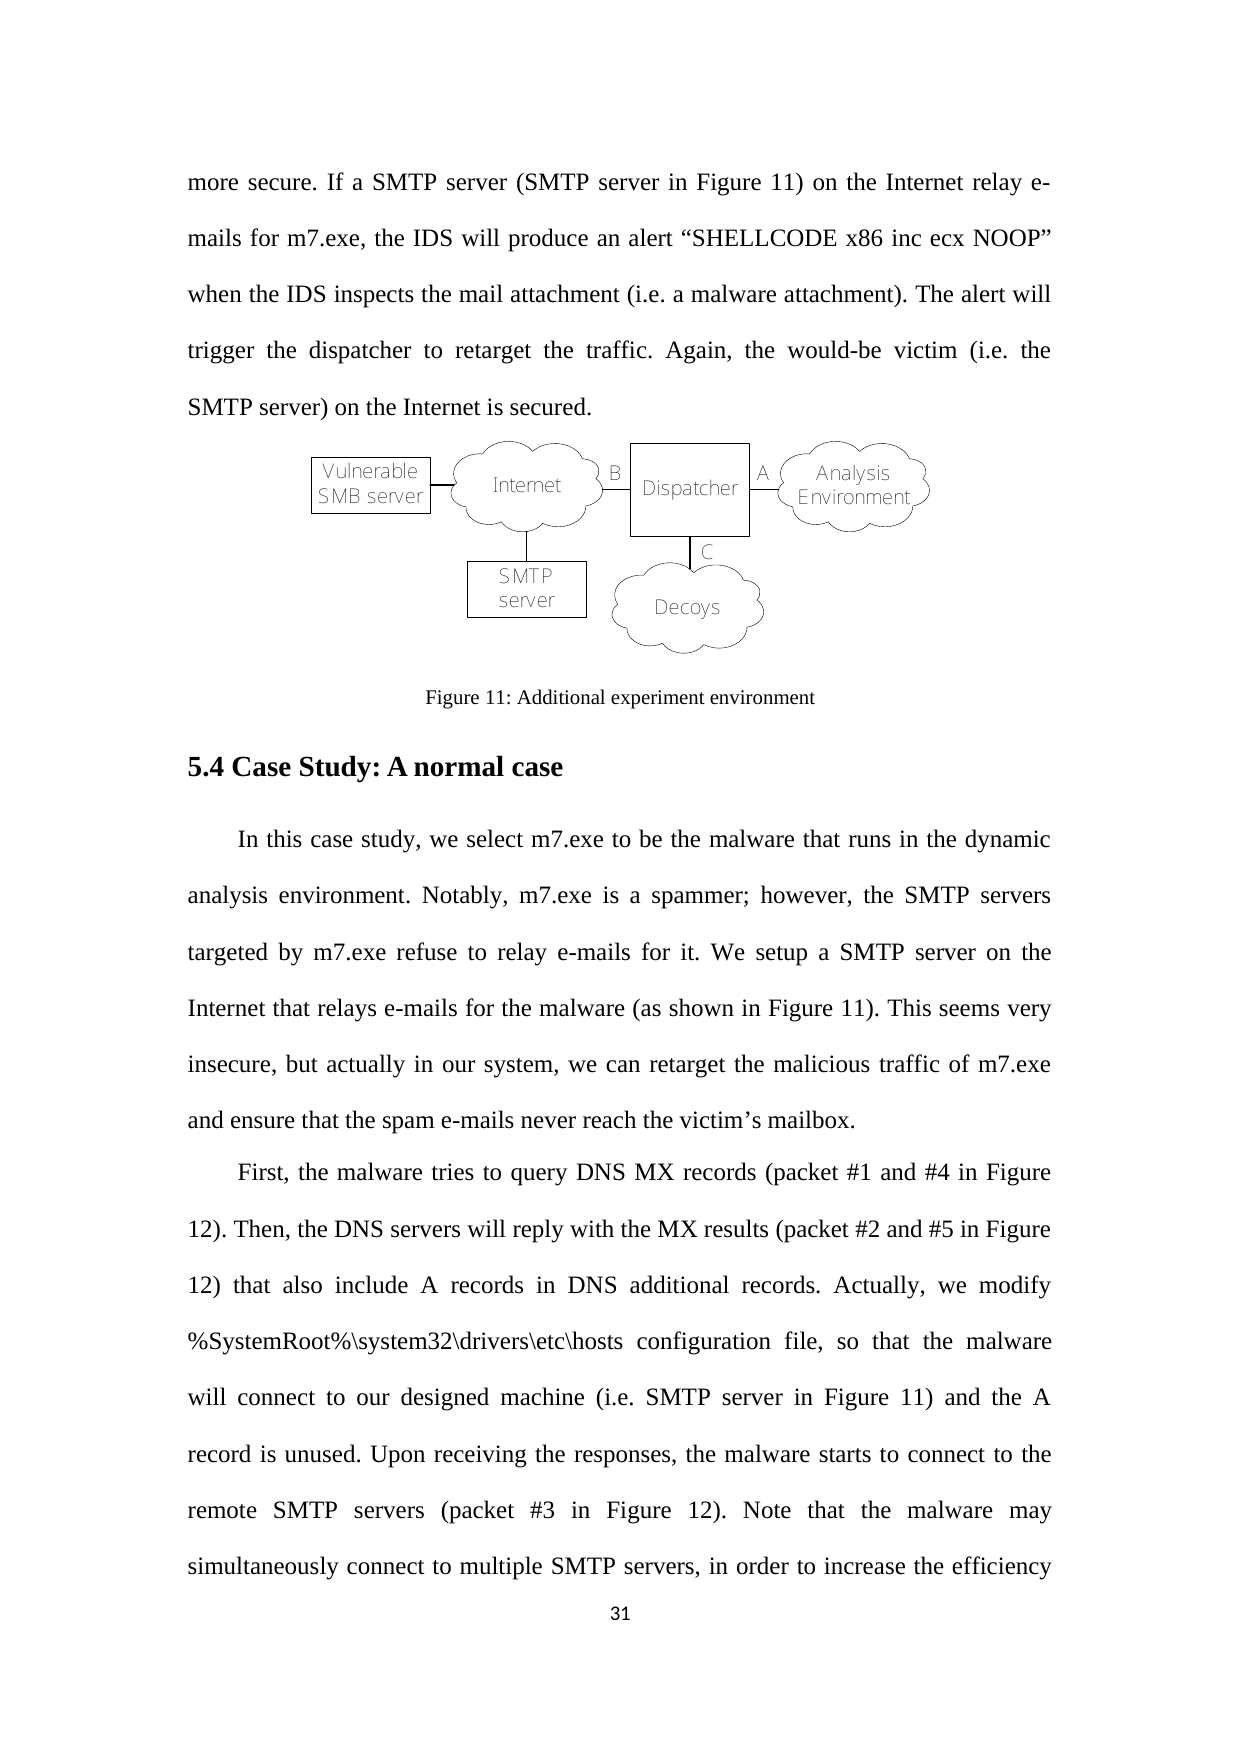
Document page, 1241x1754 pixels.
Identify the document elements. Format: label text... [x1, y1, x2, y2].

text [187, 1153, 1053, 1584]
text In this case study, we select m7.exe to be the malware that runs in the dynamic analysis environment. Notably, m7.exe is a spammer; however, the SMTP servers targeted by m7.exe refuse to relay e-mails for it. We setup a SMTP server on the Internet that relays e-mails for the malware (as shown in Figure 11). This seems very insecure, but actually in our system, we can retarget the malicious traffic of m7.exe and ensure that the spam e-mails never reach the victim’s mailbox. [187, 820, 1053, 1139]
text 5.4 Case Study: A normal case [187, 747, 1053, 784]
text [187, 162, 1053, 425]
